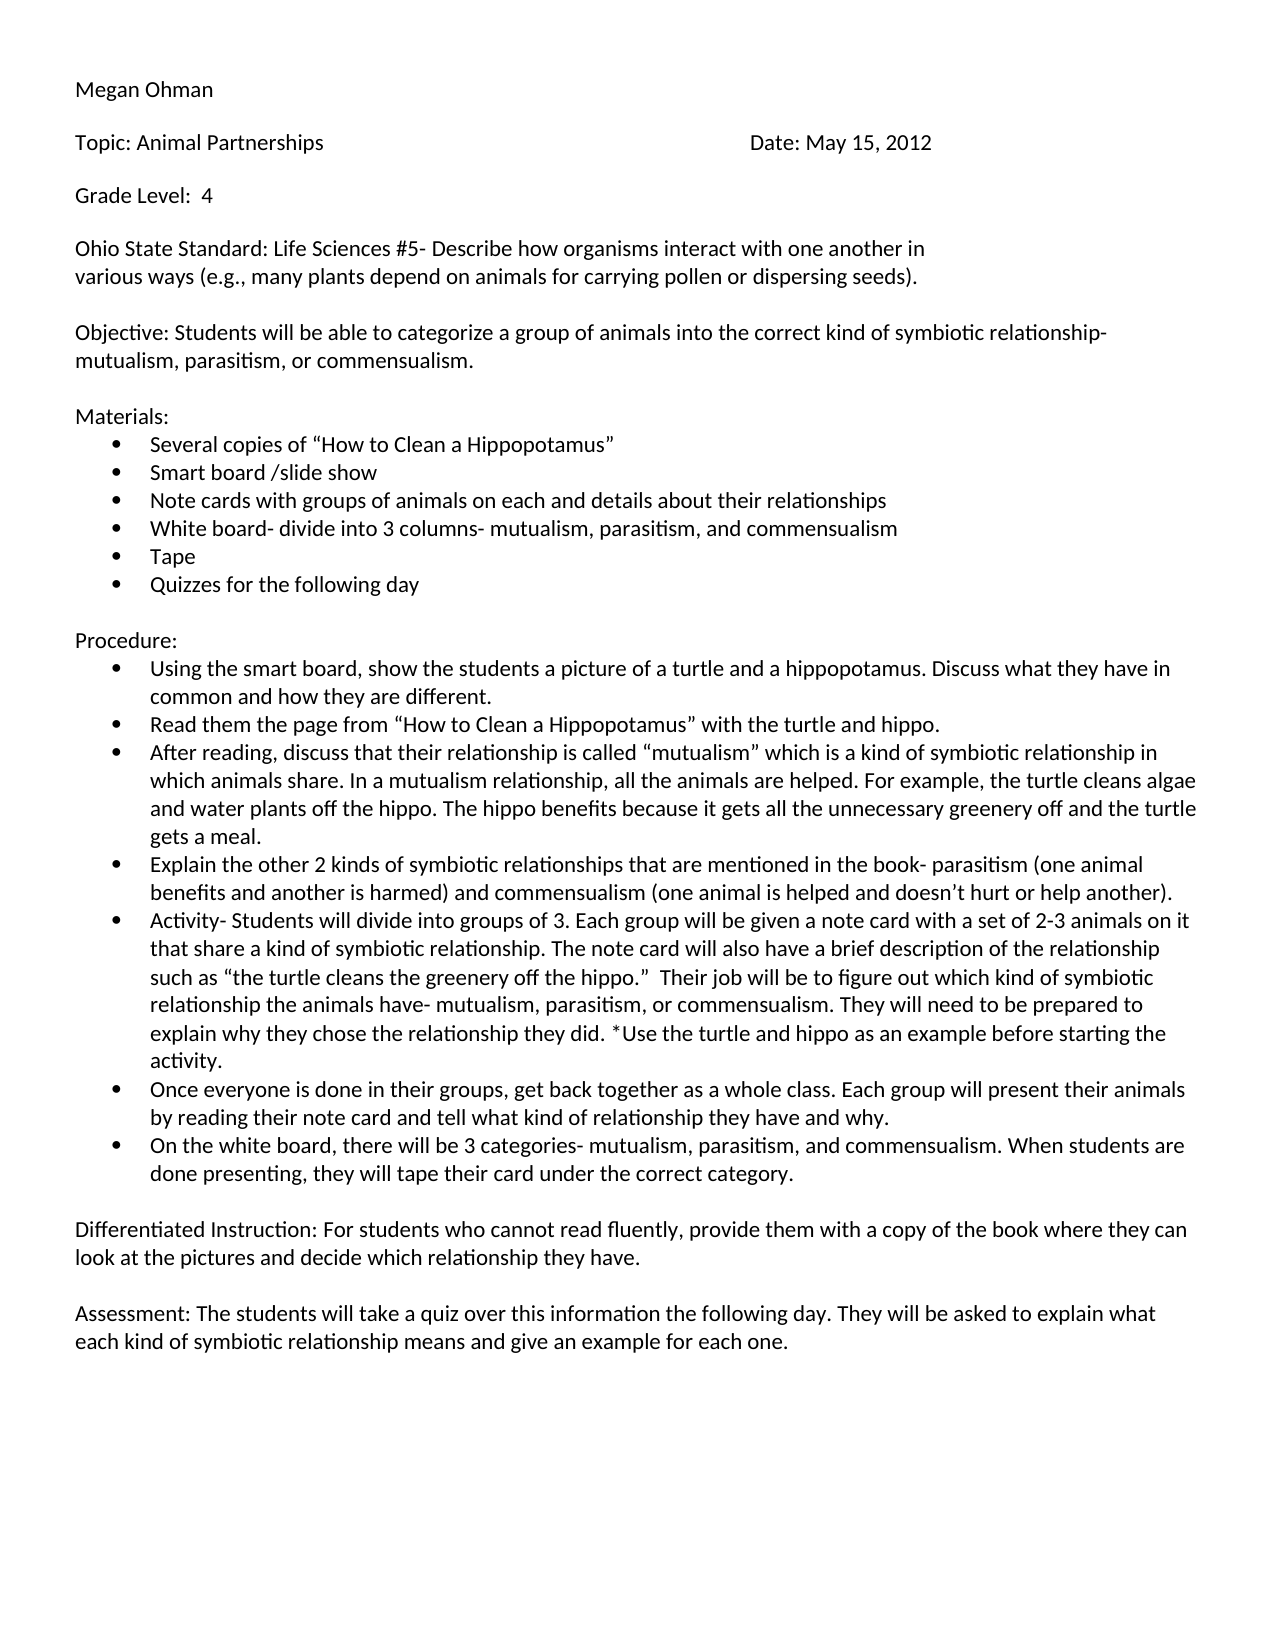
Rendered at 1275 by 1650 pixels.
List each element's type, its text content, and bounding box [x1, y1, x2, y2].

list Read them the page from “How to Clean a Hippopotamus” with the turtle and hippo. [112, 710, 1200, 738]
list After reading, discuss that their relationship is called “mutualism” which is a kind of symbiotic relationship in which animals share. In a mutualism relationship, all the animals are helped. For example, the turtle cleans algae and water plants off the hippo. The hippo benefits because it gets all the unnecessary greenery off and the turtle gets a meal. [112, 738, 1200, 851]
list Explain the other 2 kinds of symbiotic relationships that are mentioned in the book- parasitism (one animal benefits and another is harmed) and commensualism (one animal is helped and doesn’t hurt or help another). [112, 851, 1200, 907]
list Quizzes for the following day [112, 570, 1200, 598]
list Several copies of “How to Clean a Hippopotamus” [112, 430, 1200, 458]
text Differentiated Instruction: For students who cannot read fluently, provide them with a copy of the book where they can look at the pictures and decide which relationship they have. [75, 1215, 1200, 1271]
text Assessment: The students will take a quiz over this information the following day. They will be asked to explain what each kind of symbiotic relationship means and give an example for each one. [75, 1299, 1200, 1355]
text Grade Level: 4 [75, 181, 1200, 209]
text Topic: Animal Partnerships Date: May 15, 2012 [75, 128, 1200, 156]
list Note cards with groups of animals on each and details about their relationships [112, 486, 1200, 514]
list Smart board /slide show [112, 458, 1200, 486]
list On the white board, there will be 3 categories- mutualism, parasitism, and commensualism. When students are done presenting, they will tape their card under the correct category. [112, 1131, 1200, 1187]
list Activity- Students will divide into groups of 3. Each group will be given a note card with a set of 2-3 animals on it that share a kind of symbiotic relationship. The note card will also have a brief description of the relationship such as “the turtle cleans the greenery off the hippo.” Their job will be to figure out which kind of symbiotic relationship the animals have- mutualism, parasitism, or commensualism. They will need to be prepared to explain why they chose the relationship they did. *Use the turtle and hippo as an example before starting the activity. [112, 907, 1200, 1075]
text various ways (e.g., many plants depend on animals for carrying pollen or dispersing seeds). [75, 262, 1200, 290]
text Procedure: [75, 626, 1200, 654]
text Ohio State Standard: Life Sciences #5- Describe how organisms interact with one another in [75, 234, 1200, 262]
list Once everyone is done in their groups, get back together as a whole class. Each group will present their animals by reading their note card and tell what kind of relationship they have and why. [112, 1075, 1200, 1131]
text Objective: Students will be able to categorize a group of animals into the correct kind of symbiotic relationship- mutualism, parasitism, or commensualism. [75, 318, 1200, 374]
list Tape [112, 542, 1200, 570]
list White board- divide into 3 columns- mutualism, parasitism, and commensualism [112, 514, 1200, 542]
list Using the smart board, show the students a picture of a turtle and a hippopotamus. Discuss what they have in common and how they are different. [112, 654, 1200, 710]
text Materials: [75, 402, 1200, 430]
text Megan Ohman [75, 75, 1200, 103]
